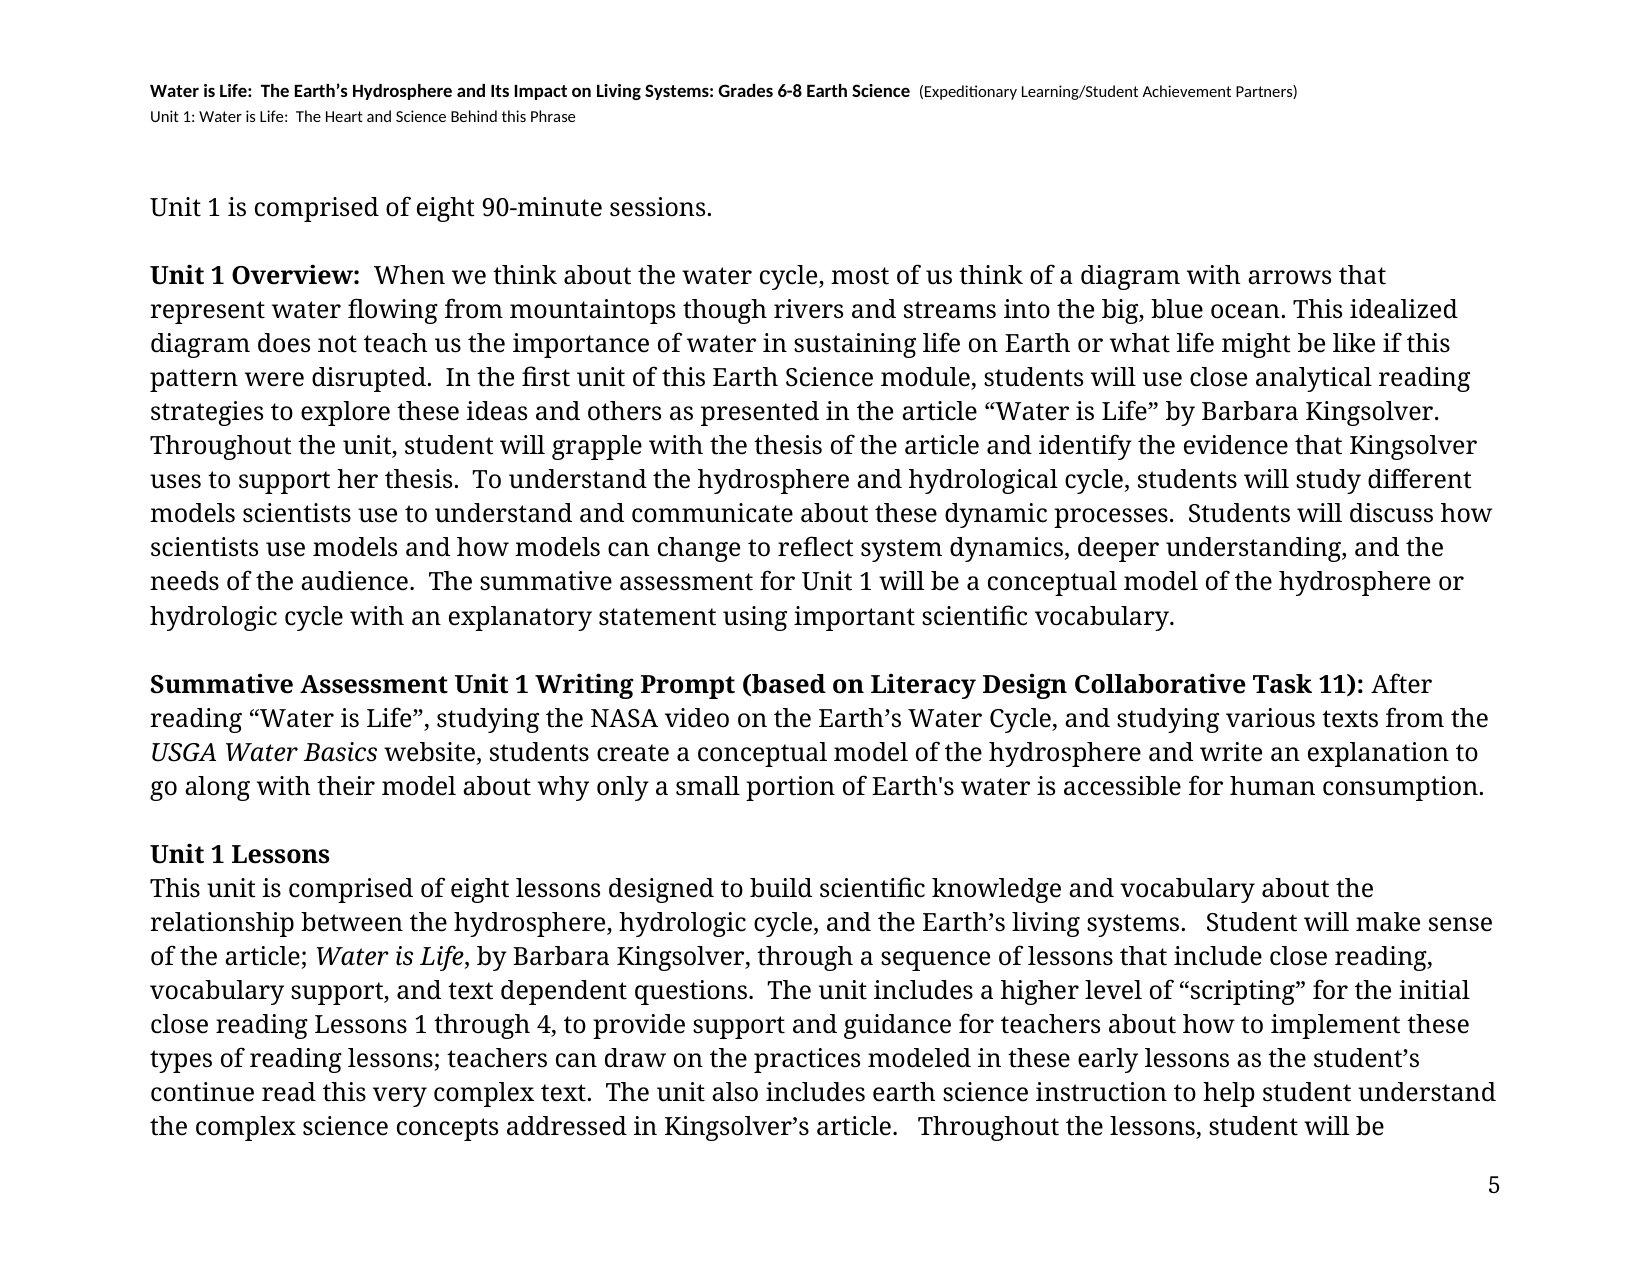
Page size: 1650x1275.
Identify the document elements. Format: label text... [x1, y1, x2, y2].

text Unit 1 is comprised of eight 90-minute sessions. [150, 189, 1500, 223]
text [150, 871, 1500, 1143]
text Unit 1 Overview: When we think about the water cycle, most of us think of a diagram with arrows that represent water flowing from mountaintops though rivers and streams into the big, blue ocean. This idealized diagram does not teach us the importance of water in sustaining life on Earth or what life might be like if this pattern were disrupted. In the first unit of this Earth Science module, students will use close analytical reading strategies to explore these ideas and others as presented in the article “Water is Life” by Barbara Kingsolver. Throughout the unit, student will grapple with the thesis of the article and identify the evidence that Kingsolver uses to support her thesis. To understand the hydrosphere and hydrological cycle, students will study different models scientists use to understand and communicate about these dynamic processes. Students will discuss how scientists use models and how models can change to reflect system dynamics, deeper understanding, and the needs of the audience. The summative assessment for Unit 1 will be a conceptual model of the hydrosphere or hydrologic cycle with an explanatory statement using important scientific vocabulary. [150, 257, 1500, 632]
text Summative Assessment Unit 1 Writing Prompt (based on Literacy Design Collaborative Task 11): After reading “Water is Life”, studying the NASA video on the Earth’s Water Cycle, and studying various texts from the USGA Water Basics website, students create a conceptual model of the hydrosphere and write an explanation to go along with their model about why only a small portion of Earth's water is accessible for human consumption. [150, 666, 1500, 802]
text Unit 1 Lessons [150, 837, 1500, 871]
